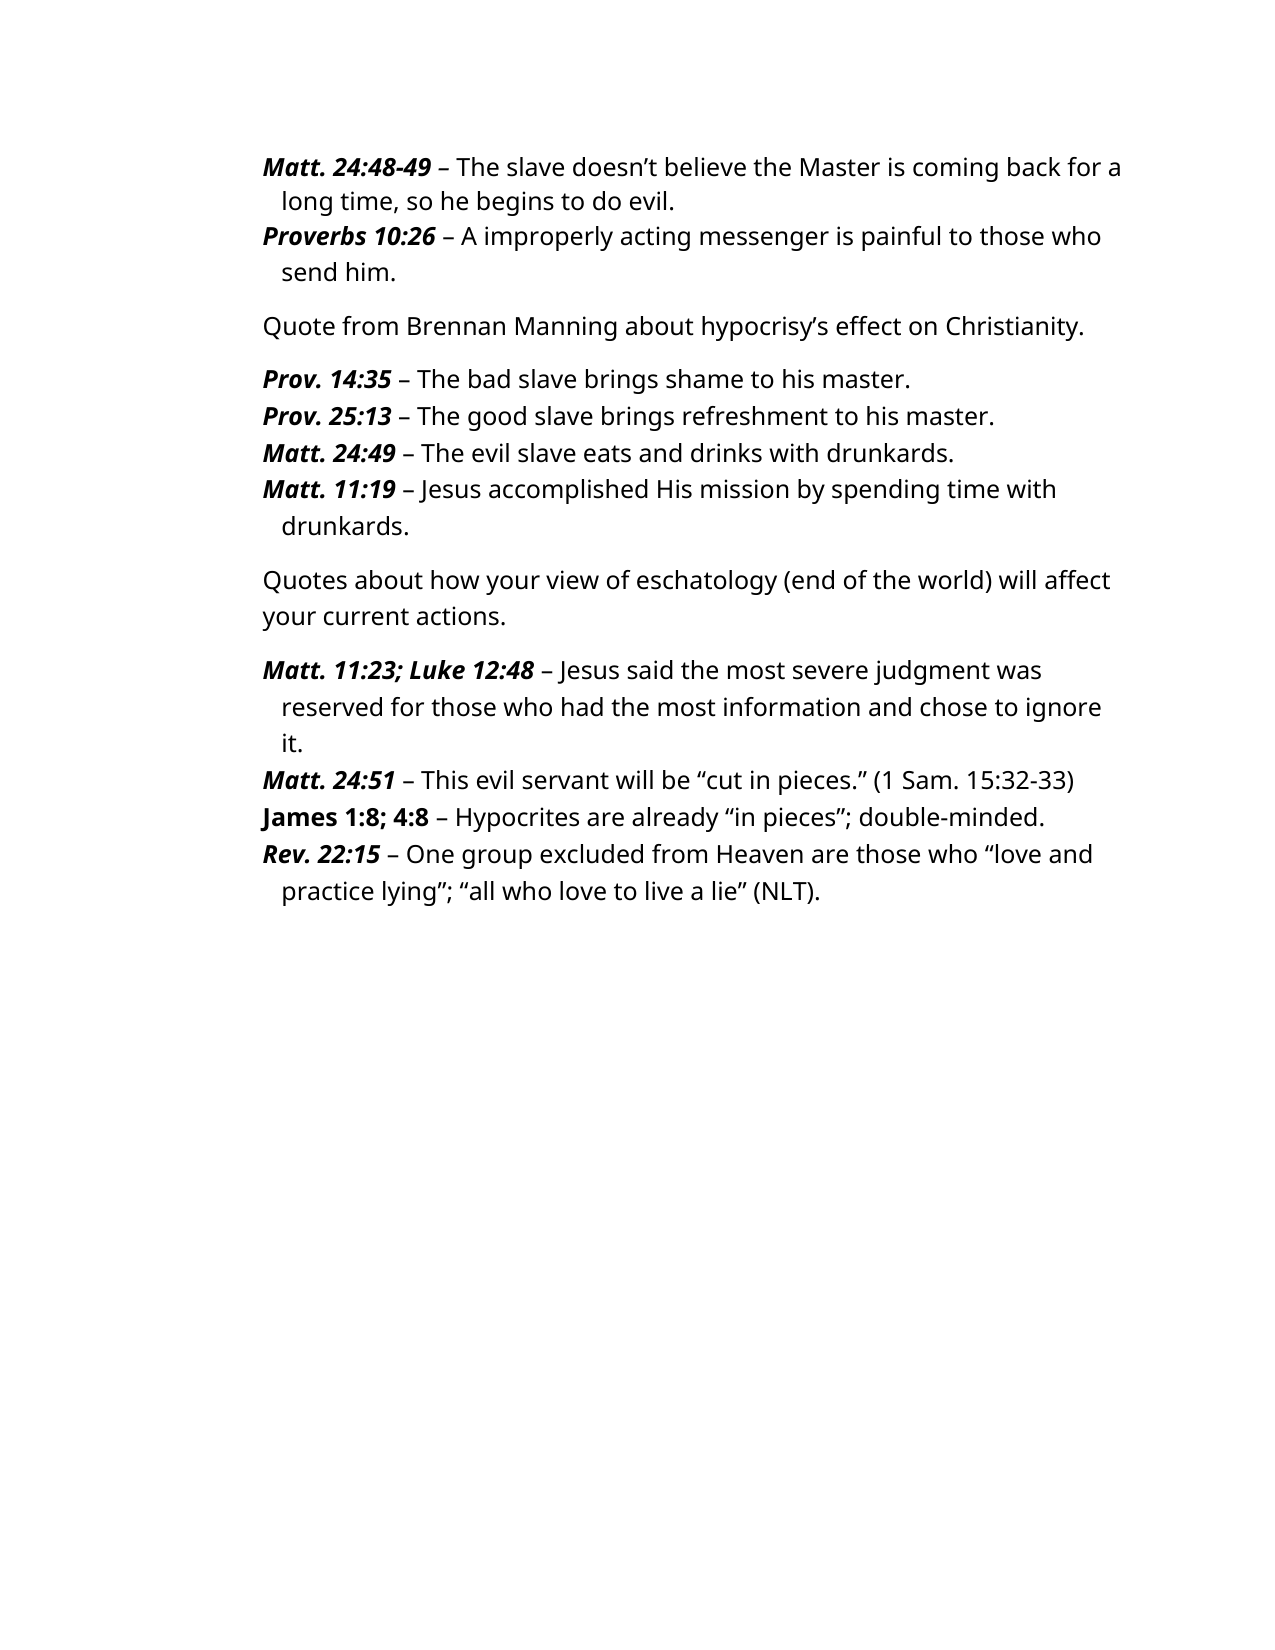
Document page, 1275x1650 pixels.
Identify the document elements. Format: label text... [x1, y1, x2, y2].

list Proverbs 10:26 – A improperly acting messenger is painful to those who send him. [262, 218, 1125, 289]
text Prov. 14:35 – The bad slave brings shame to his master. [262, 362, 1125, 396]
text Matt. 11:23; Luke 12:48 – Jesus said the most severe judgment was reserved for those who had the most information and chose to ignore it. [262, 652, 1125, 760]
text Rev. 22:15 – One group excluded from Heaven are those who “love and practice lying”; “all who love to live a lie” (NLT). [262, 836, 1125, 907]
text James 1:8; 4:8 – Hypocrites are already “in pieces”; double-minded. [262, 799, 1125, 834]
text Prov. 25:13 – The good slave brings refreshment to his master. [262, 398, 1125, 433]
text Matt. 11:19 – Jesus accomplished His mission by spending time with drunkards. [262, 472, 1125, 543]
text Quote from Brennan Manning about hypocrisy’s effect on Christianity. [262, 308, 1125, 342]
text Quotes about how your view of eschatology (end of the world) will affect your current actions. [262, 562, 1125, 633]
text Matt. 24:51 – This evil servant will be “cut in pieces.” (1 Sam. 15:32-33) [262, 763, 1125, 797]
text Matt. 24:49 – The evil slave eats and drinks with drunkards. [262, 435, 1125, 469]
text Matt. 24:48-49 – The slave doesn’t believe the Master is coming back for a long time, so he begins to do evil. [262, 150, 1125, 218]
